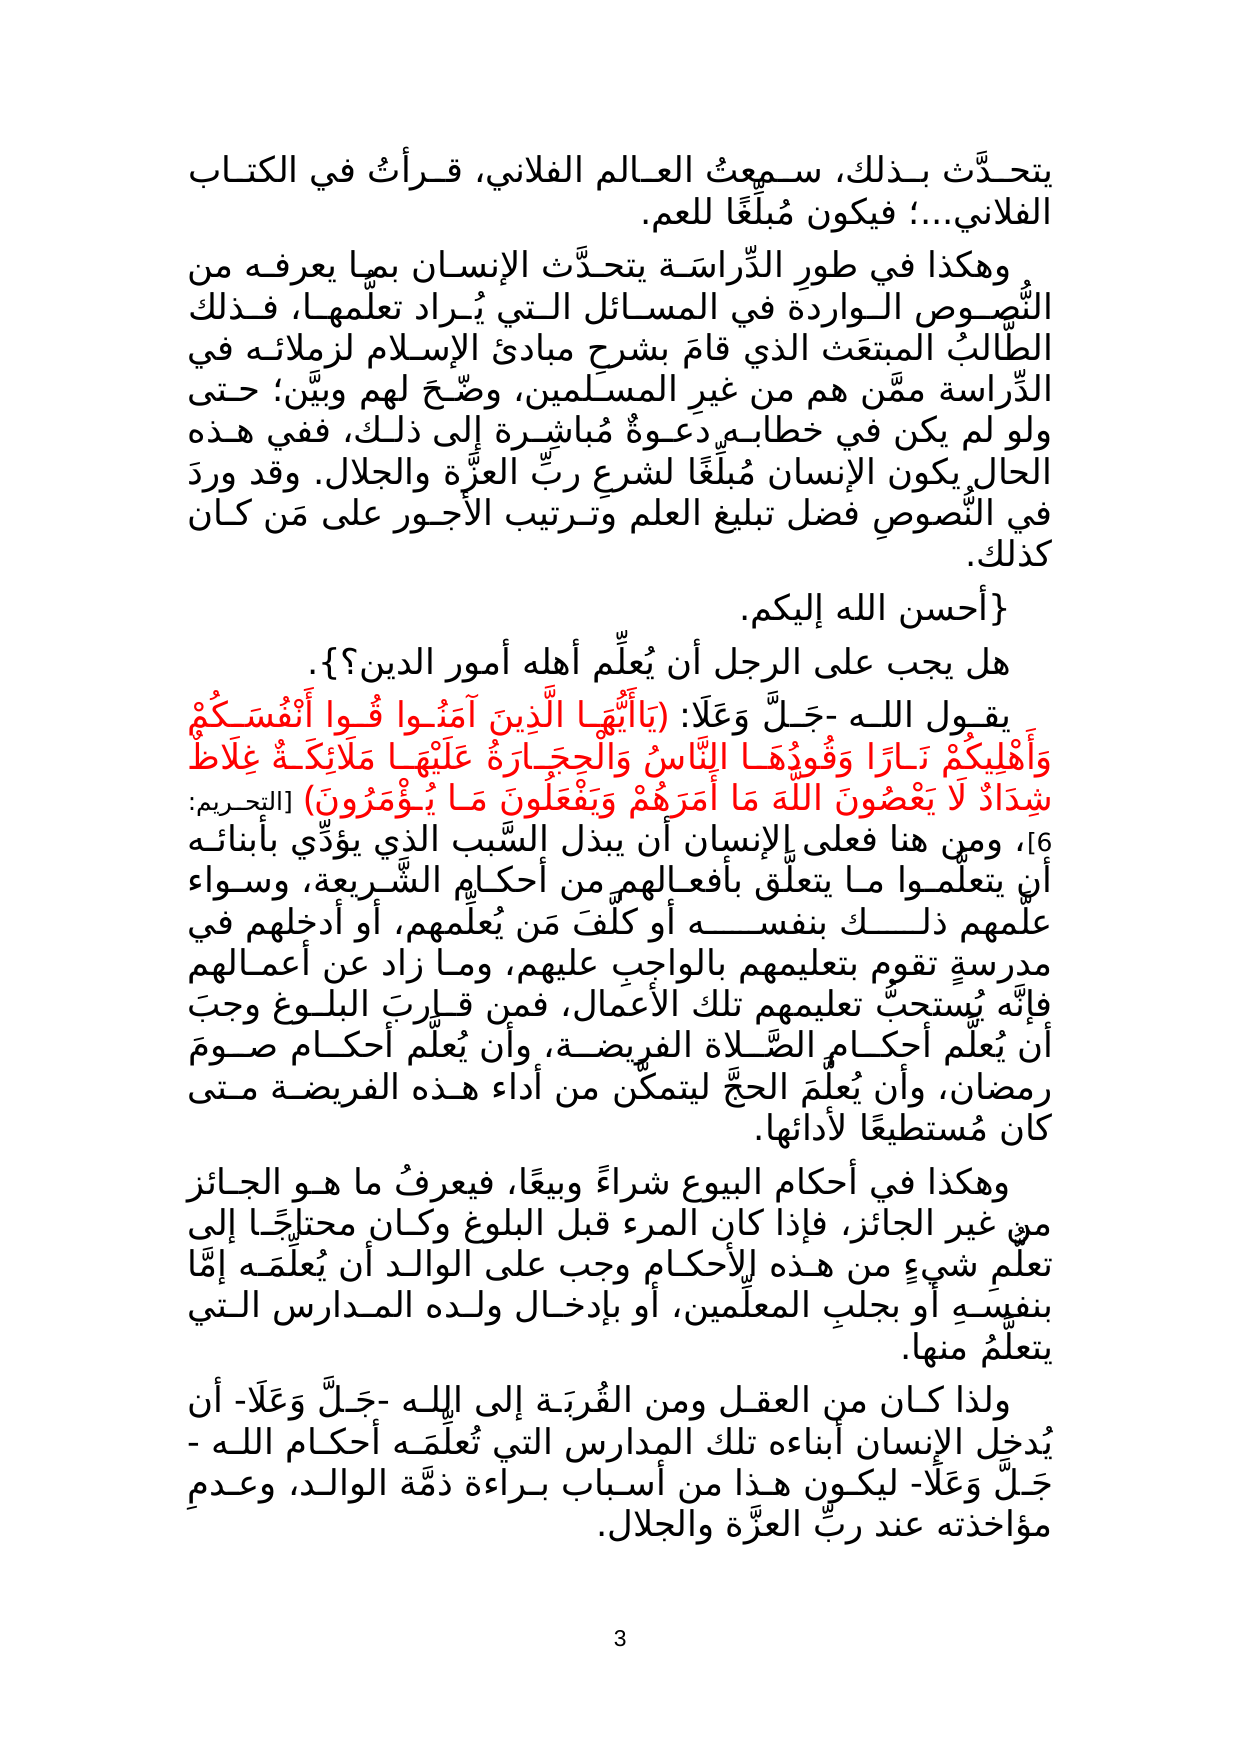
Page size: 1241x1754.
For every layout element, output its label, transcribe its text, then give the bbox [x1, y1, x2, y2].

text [187, 150, 1053, 232]
text يقول الله -جَلَّ وَعَلَا: ﴿يَاأَيُّهَا الَّذِينَ آمَنُوا قُوا أَنْفُسَكُمْ وَأَهْلِيكُمْ نَارًا وَقُودُهَا النَّاسُ وَالْحِجَارَةُ عَلَيْهَا مَلَائِكَةٌ غِلَاظٌ شِدَادٌ لَا يَعْصُونَ اللَّهَ مَا أَمَرَهُمْ وَيَفْعَلُونَ مَا يُؤْمَرُونَ﴾ [التحريم: 6]، ومن هنا فعلى الإنسان أن يبذل السَّبب الذي يؤدِّي بأبنائه أن يتعلَّموا ما يتعلَّق بأفعالهم من أحكام الشَّريعة، وسواء علَّمهم ذلك بنفسه أو كلَّفَ مَن يُعلِّمهم، أو أدخلهم في مدرسةٍ تقوم بتعليمهم بالواجبِ عليهم، وما زاد عن أعمالهم فإنَّه يُستحبُّ تعليمهم تلك الأعمال، فمن قاربَ البلوغ وجبَ أن يُعلَّم أحكام الصَّلاة الفريضة، وأن يُعلَّم أحكام صومَ رمضان، وأن يُعلَّمَ الحجَّ ليتمكَّن من أداء هذه الفريضة متى كان مُستطيعًا لأدائها. [187, 695, 1053, 1149]
text وهكذا في أحكام البيوع شراءً وبيعًا، فيعرفُ ما هو الجائز من غير الجائز، فإذا كان المرء قبل البلوغ وكان محتاجًا إلى تعلُّمِ شيءٍ من هذه الأحكام وجب على الوالد أن يُعلِّمَه إمَّا بنفسهِ أو بجلبِ المعلِّمين، أو بإدخال ولده المدارس التي يتعلَّمُ منها. [187, 1161, 1053, 1367]
text ولذا كان من العقل ومن القُربَة إلى الله -جَلَّ وَعَلَا- أن يُدخل الإنسان أبناءه تلك المدارس التي تُعلِّمَه أحكام الله -جَلَّ وَعَلَا- ليكون هذا من أسباب براءة ذمَّة الوالد، وعدمِ مؤاخذته عند ربِّ العزَّة والجلال. [187, 1380, 1053, 1545]
text {أحسن الله إليكم. [187, 587, 1053, 629]
text وهكذا في طورِ الدِّراسَة يتحدَّث الإنسان بما يعرفه من النُّصوص الواردة في المسائل التي يُراد تعلُّمها، فذلك الطَّالبُ المبتعَث الذي قامَ بشرحِ مبادئ الإسلام لزملائه في الدِّراسة ممَّن هم من غيرِ المسلمين، وضّحَ لهم وبيَّن؛ حتى ولو لم يكن في خطابه دعوةٌ مُباشِرة إلى ذلك، ففي هذه الحال يكون الإنسان مُبلِّغًا لشرعِ ربِّ العزَّة والجلال. وقد وردَ في النُّصوصِ فضل تبليغ العلم وترتيب الأجور على مَن كان كذلك. [187, 245, 1053, 575]
text هل يجب على الرجل أن يُعلِّم أهله أمور الدين؟}. [187, 641, 1053, 682]
